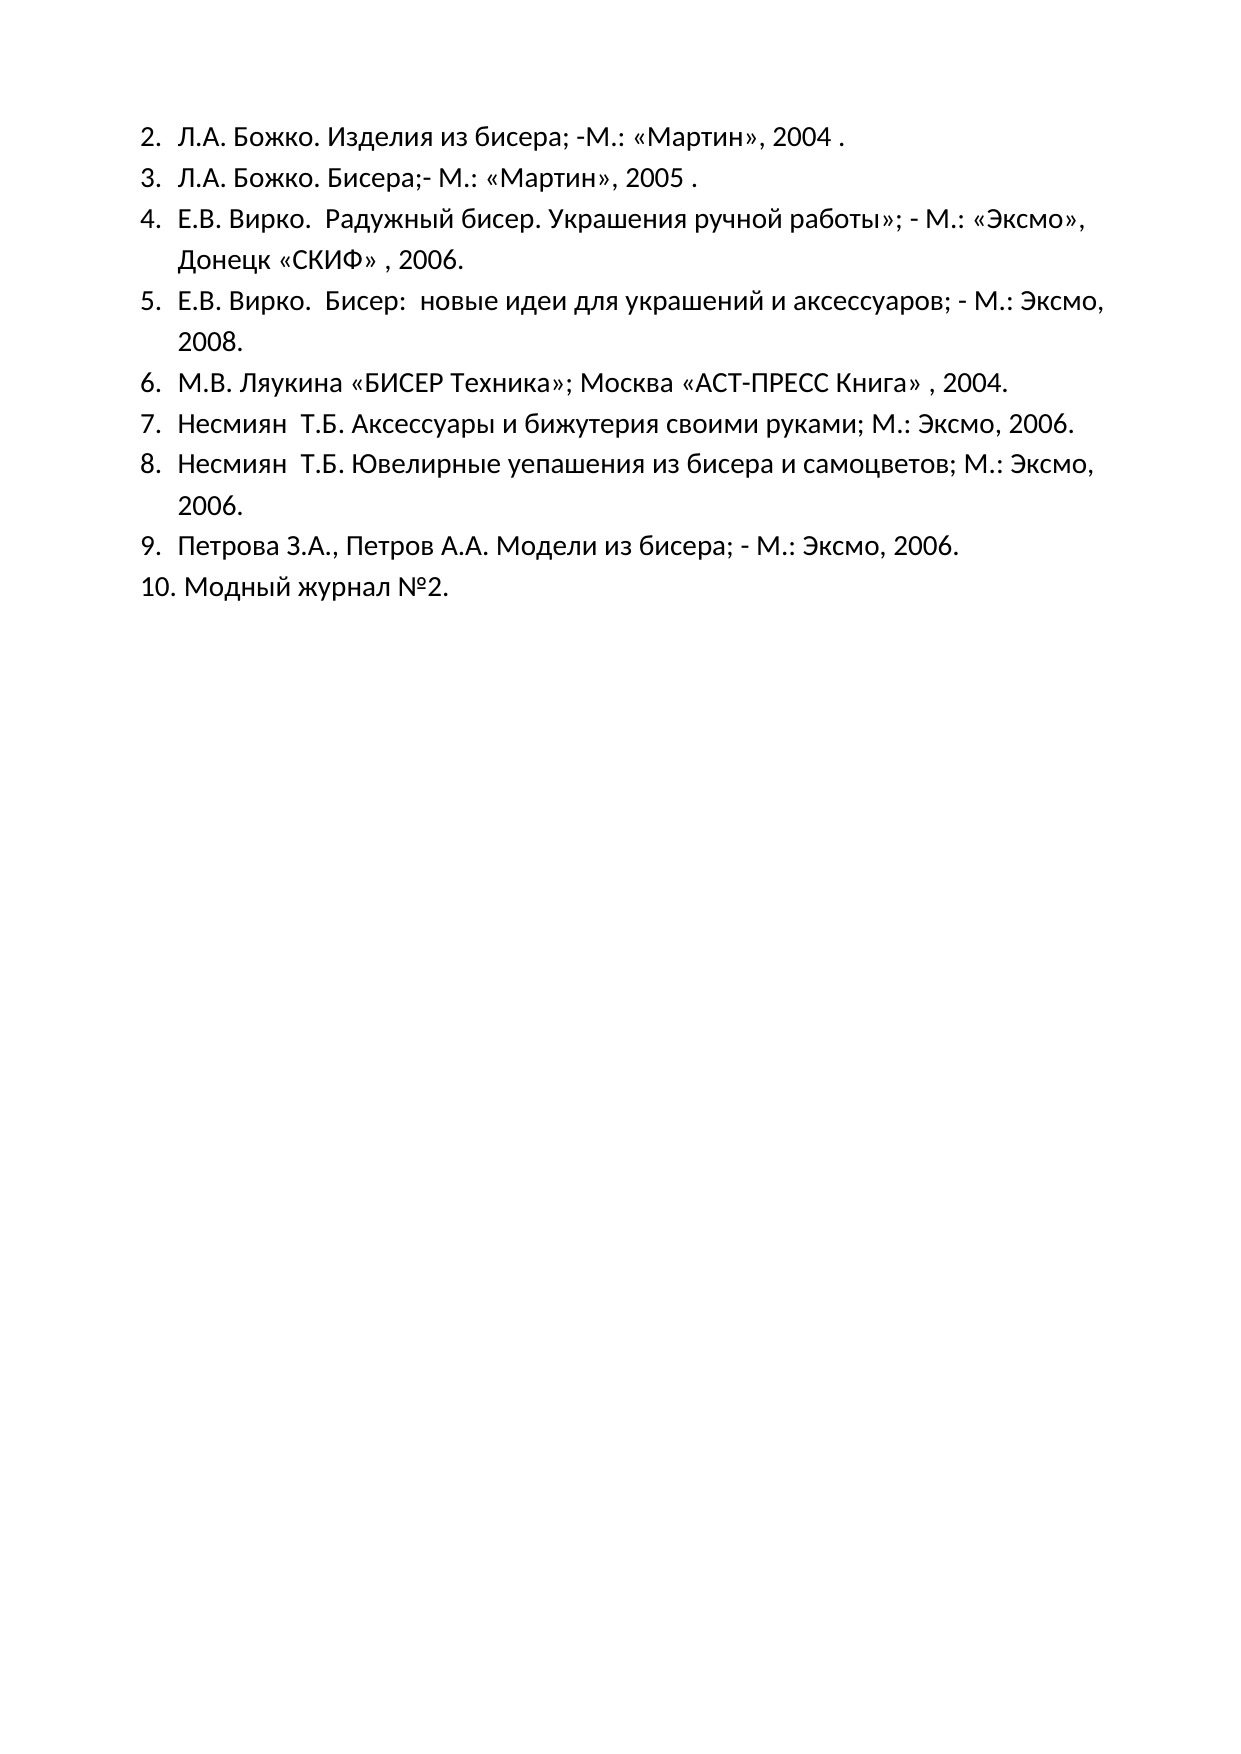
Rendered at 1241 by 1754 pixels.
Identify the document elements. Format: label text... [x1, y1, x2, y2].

list Модный журнал №2. [140, 568, 1107, 604]
list Е.В. Вирко. Бисер: новые идеи для украшений и аксессуаров; - М.: Эксмо, 2008. [140, 282, 1107, 358]
list Несмиян Т.Б. Аксессуары и бижутерия своими руками; М.: Эксмо, 2006. [140, 405, 1107, 440]
list Е.В. Вирко. Радужный бисер. Украшения ручной работы»; - М.: «Эксмо», Донецк «СКИФ» , 2006. [140, 200, 1107, 277]
list Л.А. Божко. Бисера;- М.: «Мартин», 2005 . [140, 159, 1107, 195]
list Л.А. Божко. Изделия из бисера; -М.: «Мартин», 2004 . [140, 118, 1107, 154]
list Несмиян Т.Б. Ювелирные уепашения из бисера и самоцветов; М.: Эксмо, 2006. [140, 446, 1107, 522]
list Петрова З.А., Петров А.А. Модели из бисера; - М.: Эксмо, 2006. [140, 527, 1107, 563]
list М.В. Ляукина «БИСЕР Техника»; Москва «АСТ-ПРЕСС Книга» , 2004. [140, 364, 1107, 399]
